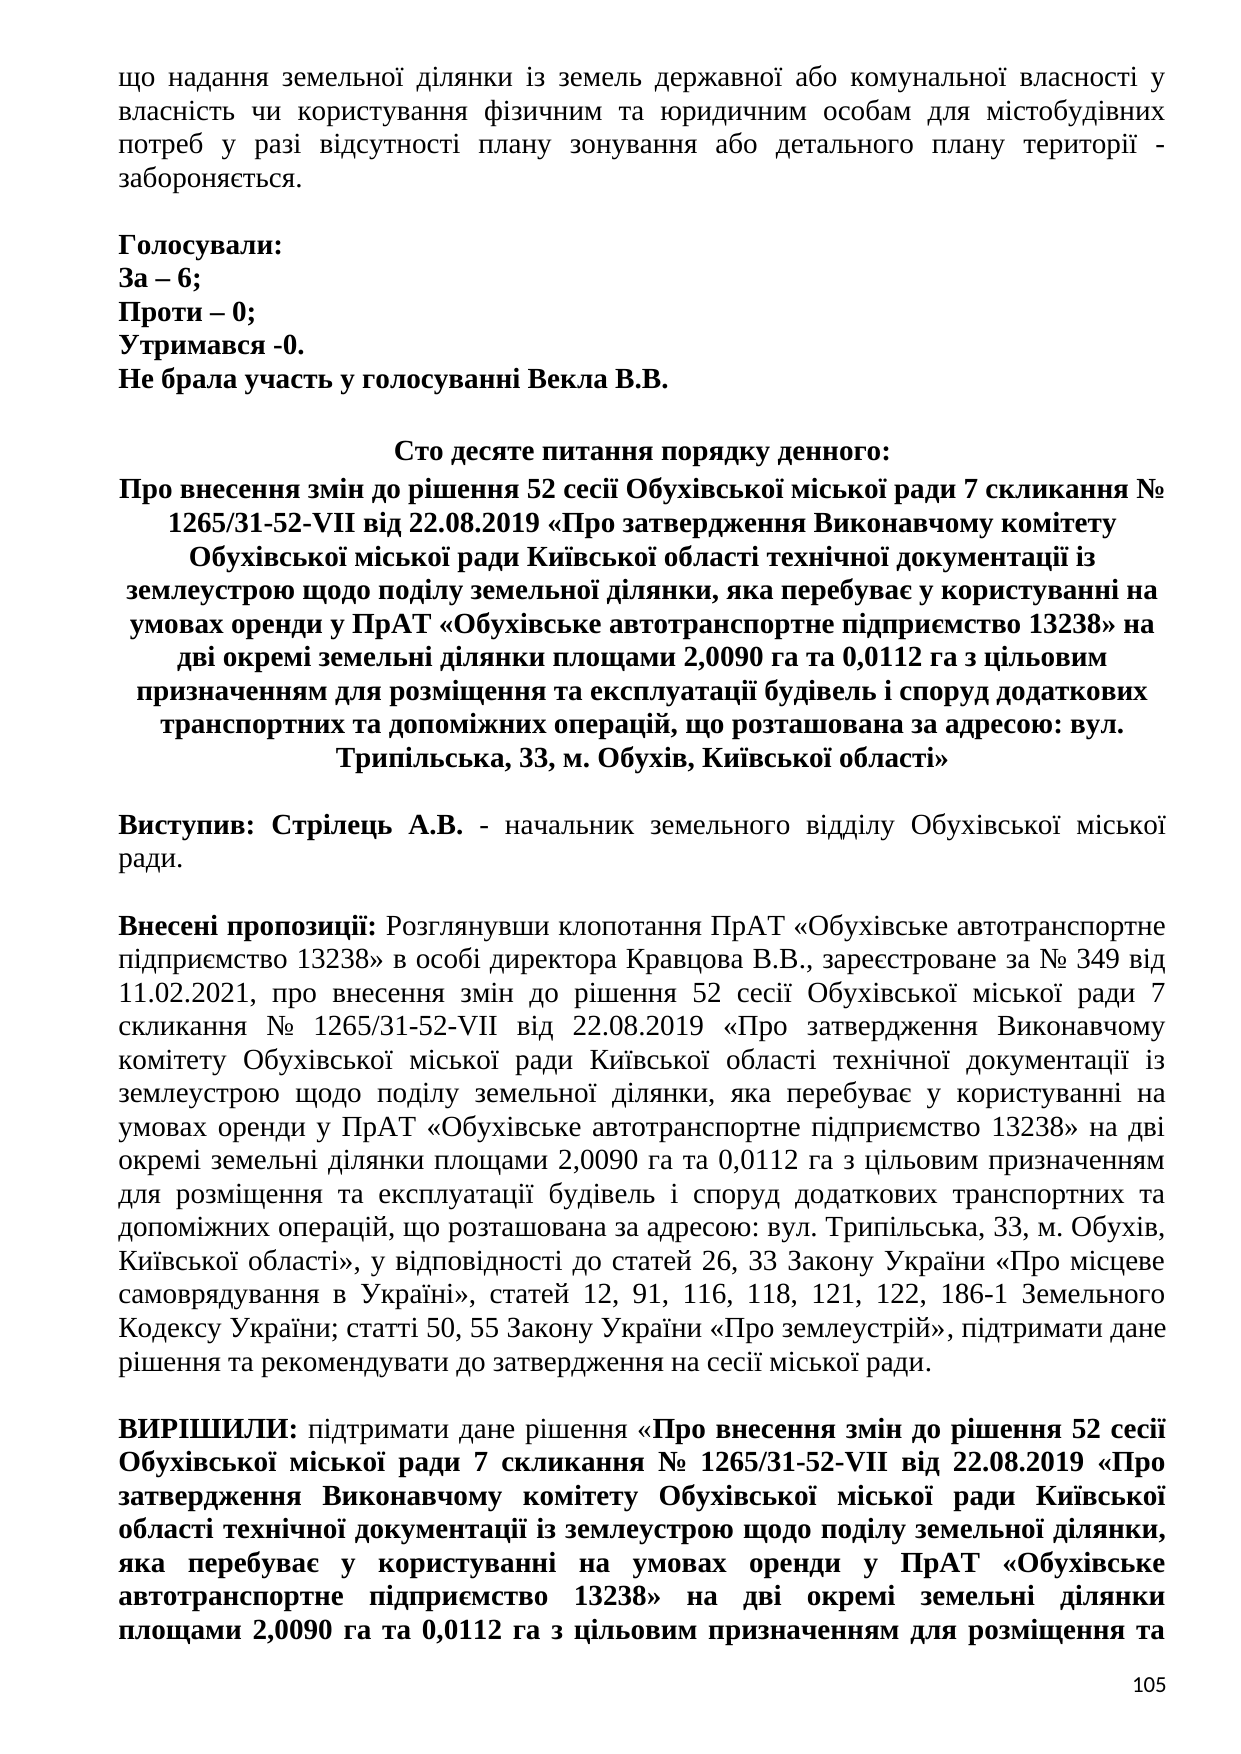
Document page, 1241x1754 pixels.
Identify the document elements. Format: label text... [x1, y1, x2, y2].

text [118, 59, 1167, 193]
list Внесені пропозиції: Розглянувши клопотання ПрАТ «Обухівське автотранспортне підприємство 13238» в особі директора Кравцова В.В., зареєстроване за № 349 від 11.02.2021, про внесення змін до рішення 52 сесії Обухівської міської ради 7 скликання № 1265/31-52-VII від 22.08.2019 «Про затвердження Виконавчому комітету Обухівської міської ради Київської області технічної документації із землеустрою щодо поділу земельної ділянки, яка перебуває у користуванні на умовах оренди у ПрАТ «Обухівське автотранспортне підприємство 13238» на дві окремі земельні ділянки площами 2,0090 га та 0,0112 га з цільовим призначенням для розміщення та експлуатації будівель і споруд додаткових транспортних та допоміжних операцій, що розташована за адресою: вул. Трипільська, 33, м. Обухів, Київської області», у відповідності до статей 26, 33 Закону України «Про місцеве самоврядування в Україні», статей 12, 91, 116, 118, 121, 122, 186-1 Земельного Кодексу України; статті 50, 55 Закону України «Про землеустрій», підтримати дане рішення та рекомендувати до затвердження на сесії міської ради. [118, 908, 1167, 1377]
text Виступив: Стрілець А.В. - начальник земельного відділу Обухівської міської ради. [118, 807, 1167, 874]
text За – 6; [118, 260, 1167, 294]
text Голосували: [118, 227, 1167, 260]
text Сто десяте питання порядку денного: [118, 433, 1167, 467]
text Не брала участь у голосуванні Векла В.В. [118, 361, 1167, 394]
text Про внесення змін до рішення 52 сесії Обухівської міської ради 7 скликання № 1265/31-52-VII від 22.08.2019 «Про затвердження Виконавчому комітету Обухівської міської ради Київської області технічної документації із землеустрою щодо поділу земельної ділянки, яка перебуває у користуванні на умовах оренди у ПрАТ «Обухівське автотранспортне підприємство 13238» на дві окремі земельні ділянки площами 2,0090 га та 0,0112 га з цільовим призначенням для розміщення та експлуатації будівель і споруд додаткових транспортних та допоміжних операцій, що розташована за адресою: вул. Трипільська, 33, м. Обухів, Київської області» [118, 472, 1167, 773]
text Утримався -0. [118, 327, 1167, 361]
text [118, 1411, 1167, 1646]
text Проти – 0; [118, 294, 1167, 327]
